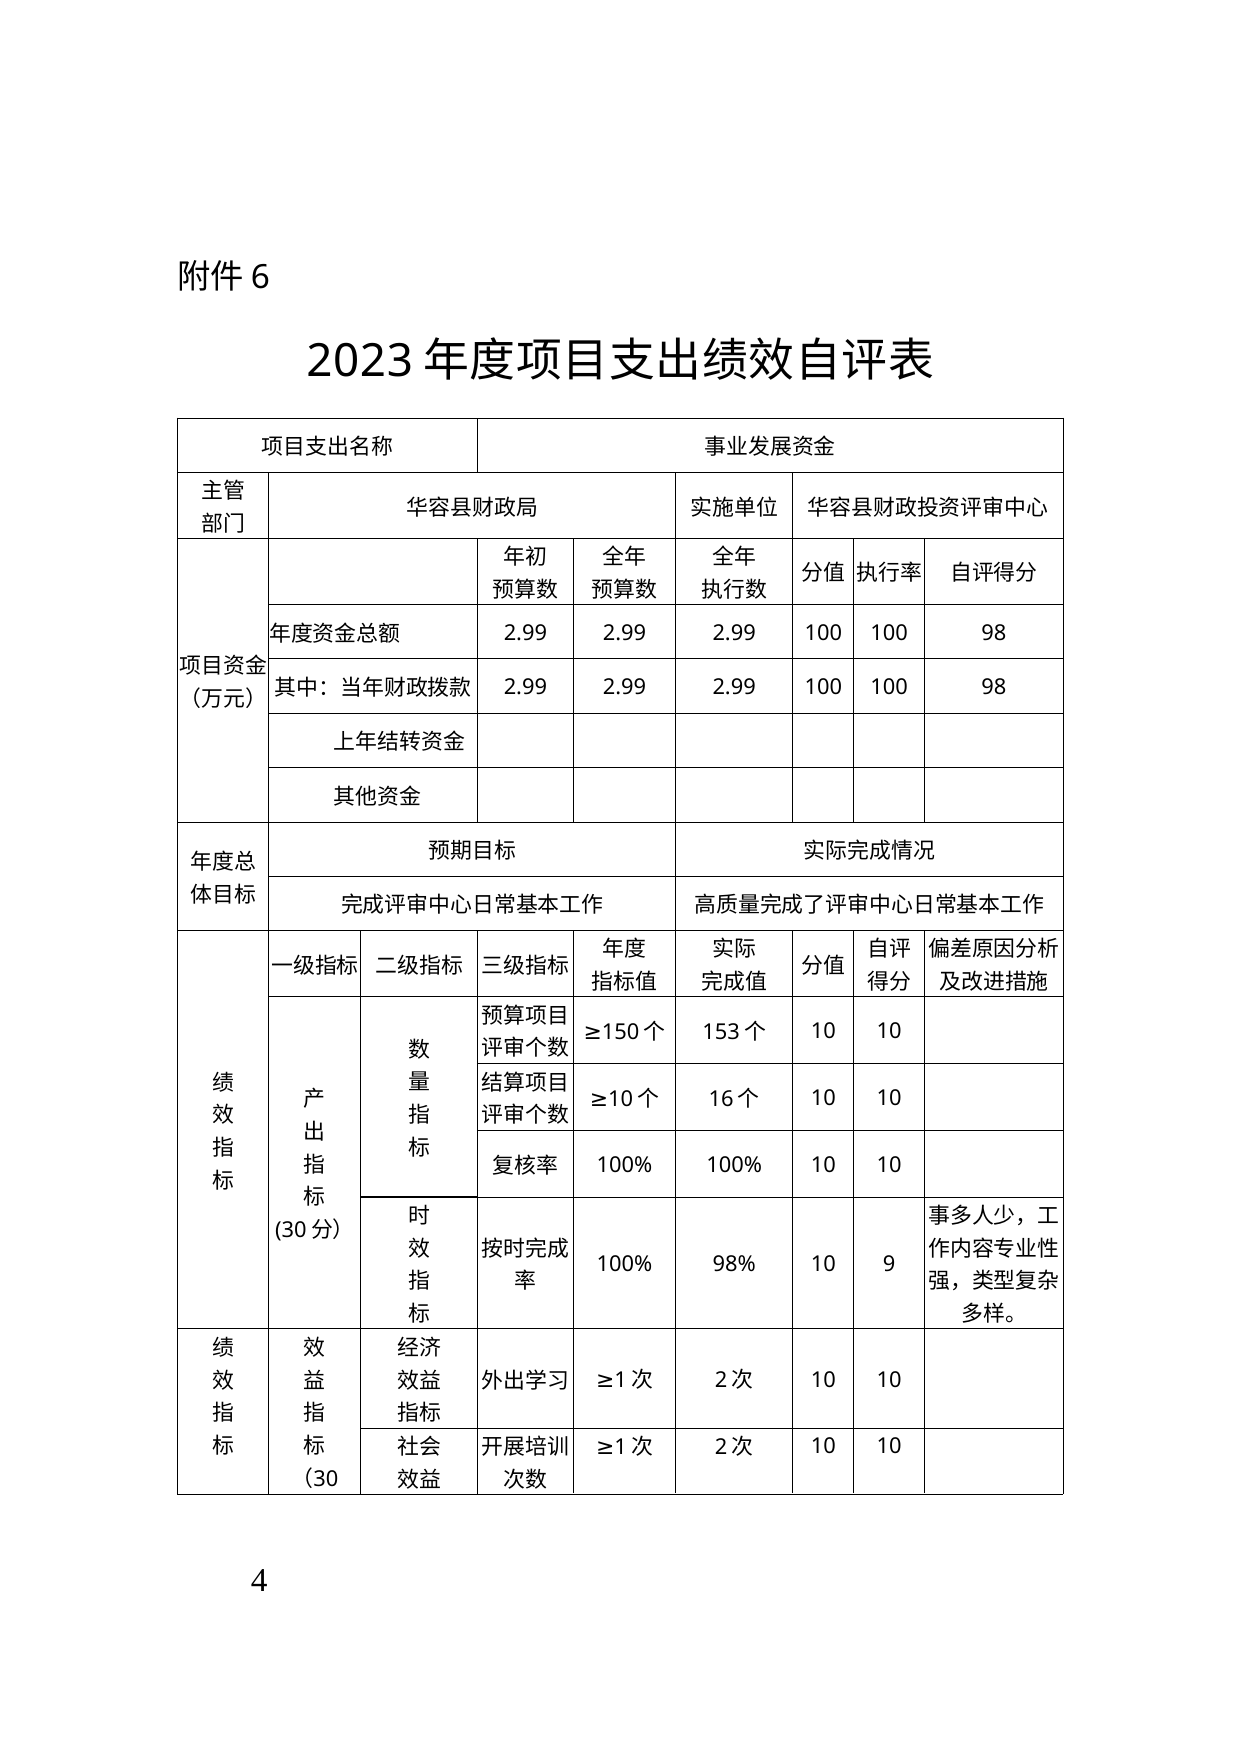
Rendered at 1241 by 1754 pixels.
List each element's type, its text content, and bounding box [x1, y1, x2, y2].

table_cell 实际 完成值 [676, 931, 792, 996]
table_cell 其中：当年财政拨款 [269, 659, 477, 713]
table_cell 2次 [676, 1329, 792, 1427]
table_cell 全年 执行数 [676, 539, 792, 604]
table_cell 10 [793, 997, 853, 1063]
table_cell [854, 768, 924, 821]
table_cell 产 出 指 标 (30分） [269, 997, 360, 1328]
table_cell 三级指标 [478, 931, 573, 996]
table_cell 开展培训次数 [478, 1429, 573, 1494]
table_cell [925, 1429, 1063, 1494]
table_cell 年初 预算数 [478, 539, 573, 604]
table_cell 100 [793, 659, 853, 713]
table_cell [574, 714, 675, 767]
table_cell [574, 768, 675, 821]
table_cell 2.99 [574, 659, 675, 713]
table_cell [925, 768, 1063, 821]
table_cell 自评得分 [925, 539, 1063, 604]
table_cell 2.99 [676, 659, 792, 713]
table_cell 自评 得分 [854, 931, 924, 996]
table_cell 10 [854, 1131, 924, 1196]
table_cell 2次 [675, 1429, 793, 1494]
table_cell 效 益 指 标 （30分） [269, 1329, 360, 1494]
table_cell ≥1次 [574, 1329, 675, 1427]
text 附件6 [177, 242, 1063, 307]
table_cell 10 [793, 1131, 853, 1196]
table_cell 分值 [793, 539, 853, 604]
table_cell 社会 效益 指标 [361, 1429, 477, 1494]
table_cell 100 [854, 659, 924, 713]
table_cell 10 [853, 1429, 924, 1494]
table_cell 全年 预算数 [574, 539, 675, 604]
table_cell 10 [854, 1064, 924, 1130]
table_cell 复核率 [478, 1131, 573, 1196]
table_cell 2.99 [574, 605, 675, 658]
table_cell 10 [854, 1329, 924, 1427]
table_cell 预期目标 [269, 823, 675, 876]
text 2023年度项目支出绩效自评表 [177, 307, 1063, 405]
table_cell [854, 714, 924, 767]
table_cell 98 [925, 605, 1063, 658]
table_header 项目支出名称 [178, 419, 477, 472]
table_cell 98 [925, 659, 1063, 713]
table_cell 执行率 [854, 539, 924, 604]
table_cell [925, 997, 1063, 1063]
table_cell ≥10个 [574, 1064, 675, 1130]
table_cell [925, 714, 1063, 767]
table_cell 10 [854, 997, 924, 1063]
table_cell 经济 效益 指标 [361, 1329, 477, 1427]
table_cell [793, 768, 853, 821]
table_cell [925, 1329, 1063, 1427]
table_cell 绩 效 指 标 [178, 931, 268, 1328]
table_cell 偏差原因分析及改进措施 [925, 931, 1063, 996]
table_cell 事多人少，工作内容专业性强，类型复杂多样。 [925, 1198, 1063, 1328]
table_cell 年度总 体目标 [178, 823, 268, 930]
table_cell [478, 768, 573, 821]
table_cell 153个 [676, 997, 792, 1063]
table_cell 时 效 指 标 [361, 1198, 477, 1328]
table_cell [925, 1131, 1063, 1196]
table_cell 10 [793, 1329, 853, 1427]
table_cell 一级指标 [269, 931, 360, 996]
table_cell 年度 指标值 [574, 931, 675, 996]
table_cell 其他资金 [269, 768, 477, 821]
table_cell 绩 效 指 标 [178, 1329, 268, 1494]
table_cell 项目资金（万元） [178, 539, 268, 821]
table_cell 实际完成情况 [676, 823, 1063, 876]
table_cell [676, 768, 792, 821]
table_cell 2.99 [478, 659, 573, 713]
table_cell 2.99 [478, 605, 573, 658]
table_cell 华容县财政投资评审中心 [793, 473, 1063, 538]
table_cell 外出学习 [478, 1329, 573, 1427]
table_cell ≥1次 [573, 1429, 675, 1494]
table_cell 结算项目评审个数 [478, 1064, 573, 1130]
table_cell 实施单位 [676, 473, 792, 538]
table_cell 二级指标 [361, 931, 477, 996]
table_cell 100 [854, 605, 924, 658]
table_cell 10 [793, 1198, 853, 1328]
table_cell [676, 714, 792, 767]
table_cell [793, 714, 853, 767]
table_cell 100% [574, 1198, 675, 1328]
table_cell [925, 1064, 1063, 1130]
table_cell 上年结转资金 [269, 714, 477, 767]
table_cell [478, 714, 573, 767]
table_cell 数 量 指 标 [361, 997, 477, 1196]
table_cell 年度资金总额 [269, 605, 477, 658]
table_cell 98% [676, 1198, 792, 1328]
table_cell 华容县财政局 [269, 473, 675, 538]
table_cell ≥150个 [574, 997, 675, 1063]
table_cell 完成评审中心日常基本工作 [269, 877, 675, 930]
table_header 事业发展资金 [478, 419, 1063, 472]
table_cell 2.99 [676, 605, 792, 658]
table_cell 10 [793, 1429, 853, 1494]
table_cell 10 [793, 1064, 853, 1130]
table_cell 9 [854, 1198, 924, 1328]
table_cell 100 [793, 605, 853, 658]
table_cell 按时完成率 [478, 1198, 573, 1328]
table_cell 主管 部门 [178, 473, 268, 538]
table_cell 预算项目评审个数 [478, 997, 573, 1063]
table_cell 16个 [676, 1064, 792, 1130]
table_cell 100% [676, 1131, 792, 1196]
table_cell 100% [574, 1131, 675, 1196]
table_cell 分值 [793, 931, 853, 996]
table_cell 高质量完成了评审中心日常基本工作 [676, 877, 1063, 930]
table_cell [269, 539, 477, 604]
